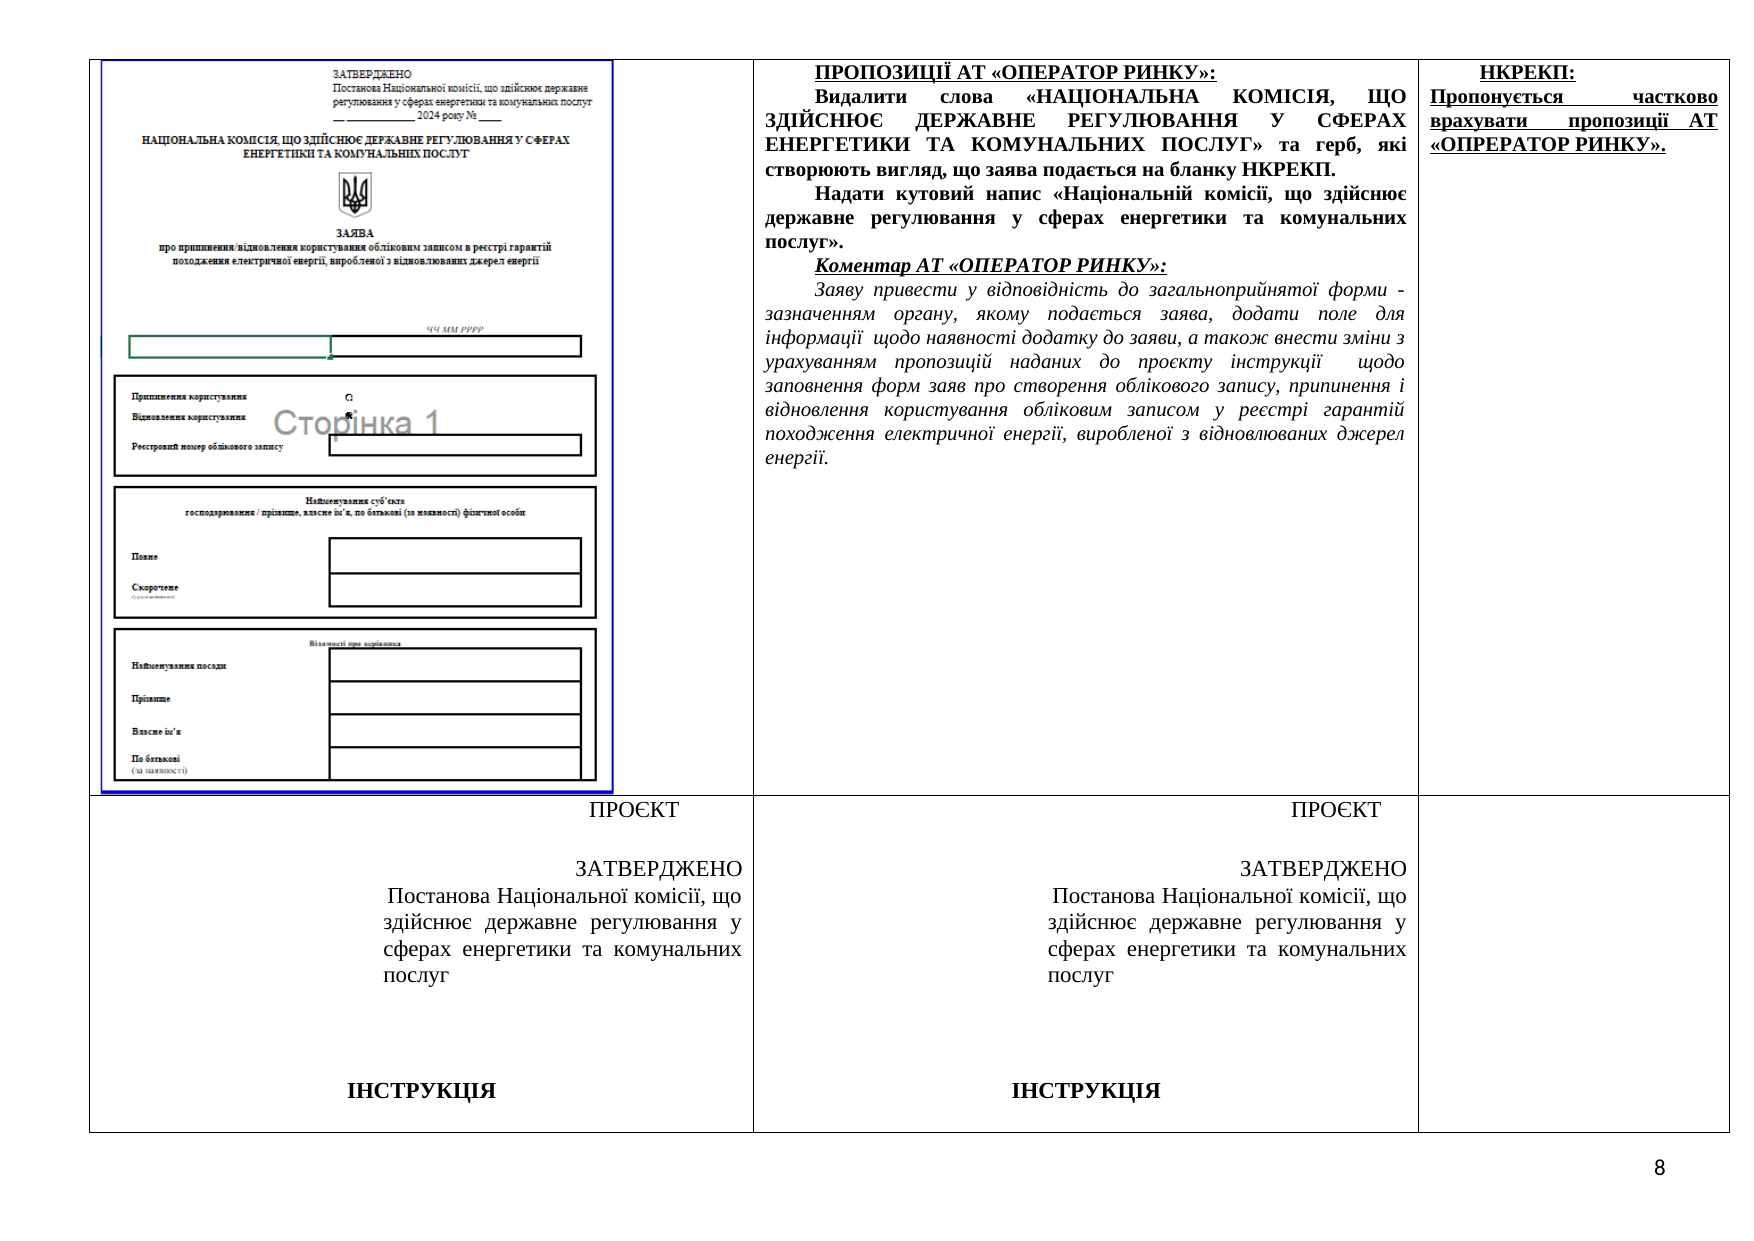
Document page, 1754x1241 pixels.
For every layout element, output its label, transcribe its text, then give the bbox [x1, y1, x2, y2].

table_cell [614, 60, 753, 794]
table_cell ПРОПОЗИЦІЇ АТ «ОПЕРАТОР РИНКУ»: Видалити слова «НАЦІОНАЛЬНА КОМІСІЯ, ЩО ЗДІЙСНЮЄ ДЕРЖАВНЕ РЕГУЛЮВАННЯ У СФЕРАХ ЕНЕРГЕТИКИ ТА КОМУНАЛЬНИХ ПОСЛУГ» та герб, які створюють вигляд, що заява подається на бланку НКРЕКП. Надати кутовий напис «Національній комісії, що здійснює державне регулювання у сферах енергетики та комунальних послуг». Коментар АТ «ОПЕРАТОР РИНКУ»: Заяву привести у відповідність до загальноприйнятої форми - зазначенням органу, якому подається заява, додати поле для інформації щодо наявності додатку до заяви, а також внести зміни з урахуванням пропозицій наданих до проєкту інструкції щодо заповнення форм заяв про створення облікового запису, припинення і відновлення користування обліковим записом у реєстрі гарантій походження електричної енергії, виробленої з відновлюваних джерел енергії. [754, 60, 1418, 794]
picture [100, 60, 614, 795]
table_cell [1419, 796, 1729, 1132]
table_cell НКРЕКП: Пропонується частково врахувати пропозиції АТ «ОПРЕРАТОР РИНКУ». [1419, 60, 1729, 794]
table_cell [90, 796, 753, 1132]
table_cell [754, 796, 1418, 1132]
table_cell [90, 60, 100, 794]
